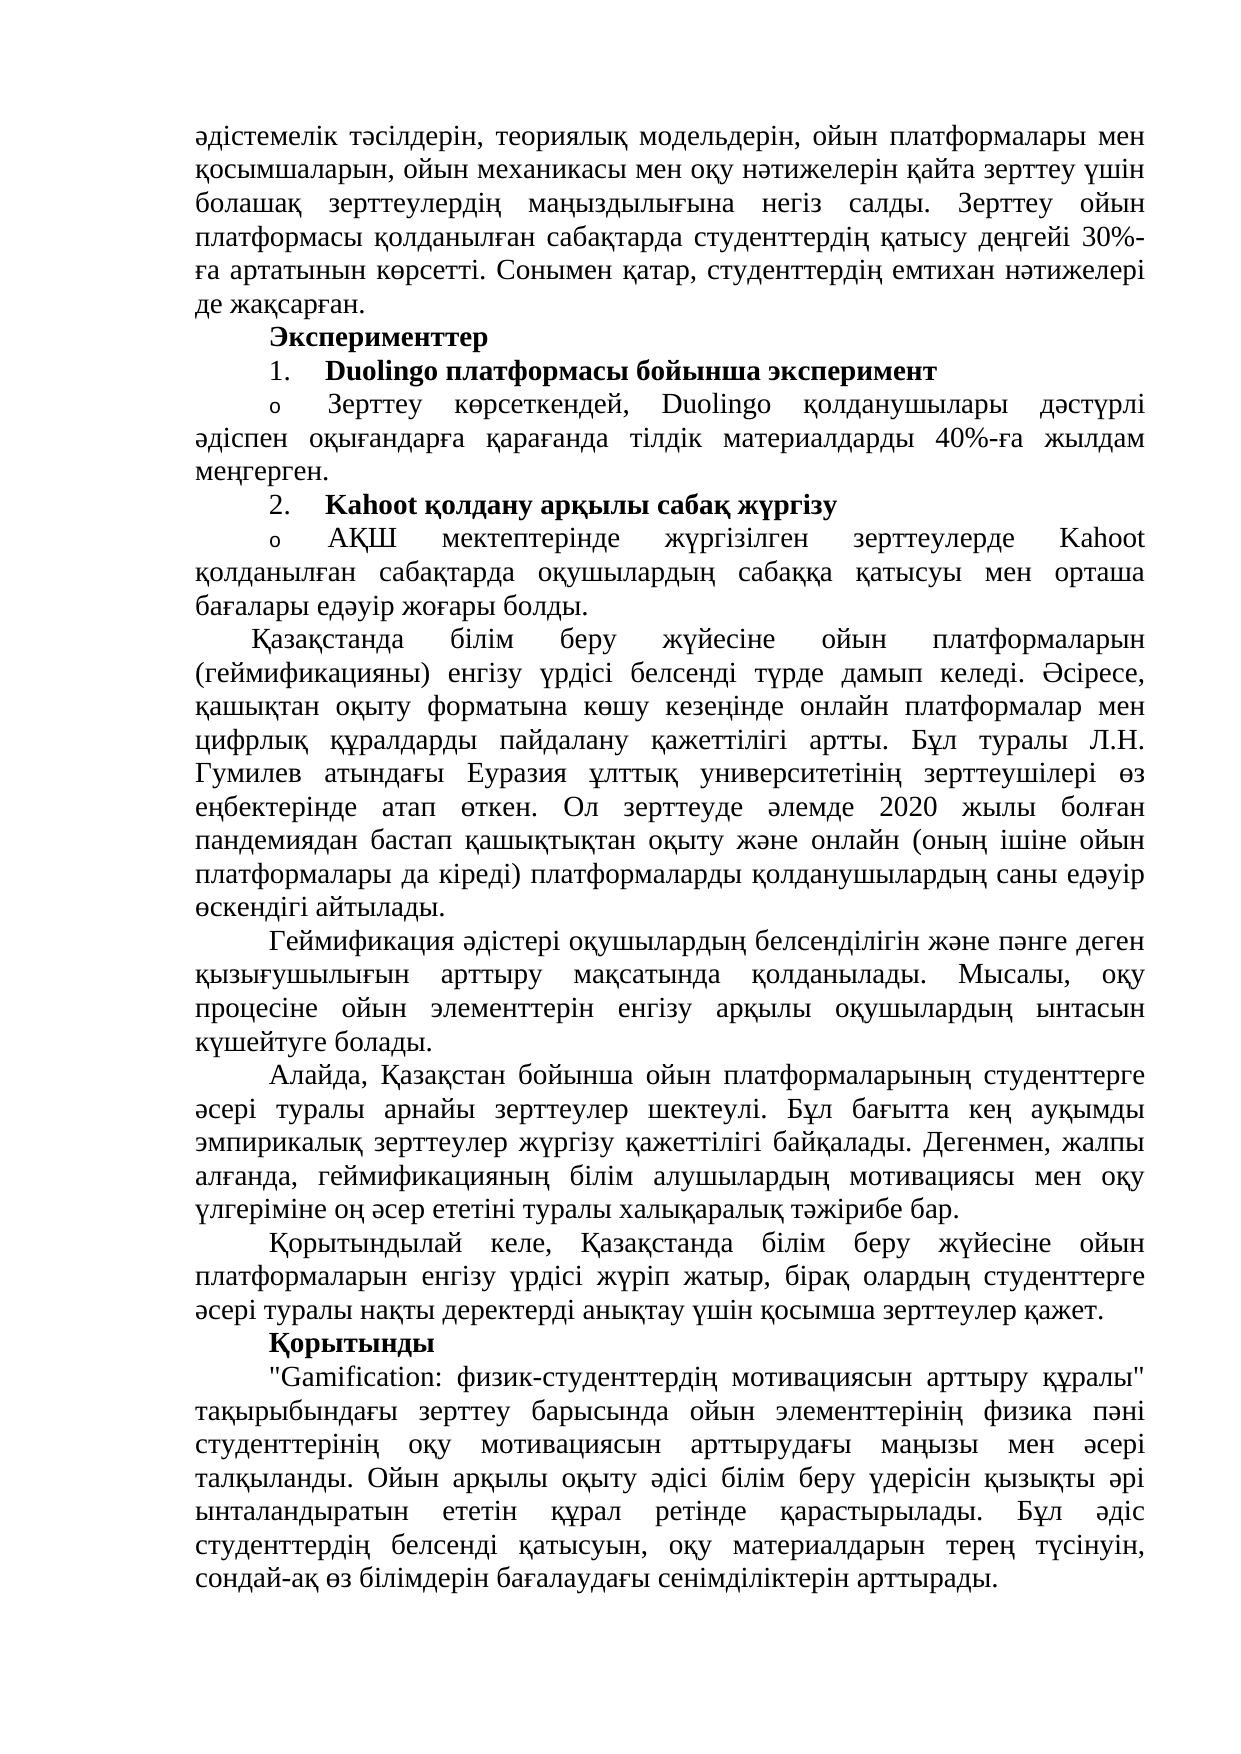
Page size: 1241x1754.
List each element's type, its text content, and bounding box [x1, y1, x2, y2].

text Қорытындылай келе, Қазақстанда білім беру жүйесіне ойын платформаларын енгізу үрдісі жүріп жатыр, бірақ олардың студенттерге әсері туралы нақты деректерді анықтау үшін қосымша зерттеулер қажет. [195, 1225, 1146, 1326]
list АҚШ мектептерінде жүргізілген зерттеулерде Kahoot қолданылған сабақтарда оқушылардың сабаққа қатысуы мен орташа бағалары едәуір жоғары болды. [195, 521, 1146, 621]
text Қазақстанда білім беру жүйесіне ойын платформаларын (геймификацияны) енгізу үрдісі белсенді түрде дамып келеді. Әсіресе, қашықтан оқыту форматына көшу кезеңінде онлайн платформалар мен цифрлық құралдарды пайдалану қажеттілігі артты. Бұл туралы Л.Н. Гумилев атындағы Еуразия ұлттық университетінің зерттеушілері өз еңбектерінде атап өткен. Ол зерттеуде әлемде 2020 жылы болған пандемиядан бастап қашықтықтан оқыту және онлайн (оның ішіне ойын платформалары да кіреді) платформаларды қолданушылардың саны едәуір өскендігі айтылады. [195, 621, 1146, 923]
text Геймификация әдістері оқушылардың белсенділігін және пәнге деген қызығушылығын арттыру мақсатында қолданылады. Мысалы, оқу процесіне ойын элементтерін енгізу арқылы оқушылардың ынтасын күшейтуге болады. [195, 923, 1146, 1057]
subtitle Эксперименттер [195, 319, 1146, 353]
list Duolingo платформасы бойынша эксперимент [195, 353, 1146, 386]
text Алайда, Қазақстан бойынша ойын платформаларының студенттерге әсері туралы арнайы зерттеулер шектеулі. Бұл бағытта кең ауқымды эмпирикалық зерттеулер жүргізу қажеттілігі байқалады. Дегенмен, жалпы алғанда, геймификацияның білім алушылардың мотивациясы мен оқу үлгеріміне оң әсер ететіні туралы халықаралық тәжірибе бар. [195, 1057, 1146, 1225]
list Зерттеу көрсеткендей, Duolingo қолданушылары дәстүрлі әдіспен оқығандарға қарағанда тілдік материалдарды 40%-ға жылдам меңгерген. [195, 386, 1146, 487]
text "Gamification: физик-студенттердің мотивациясын арттыру құралы" тақырыбындағы зерттеу барысында ойын элементтерінің физика пәні студенттерінің оқу мотивациясын арттырудағы маңызы мен әсері талқыланды. Ойын арқылы оқыту әдісі білім беру үдерісін қызықты әрі ынталандыратын ететін құрал ретінде қарастырылады. Бұл әдіс студенттердің белсенді қатысуын, оқу материалдарын терең түсінуін, сондай-ақ өз білімдерін бағалаудағы сенімділіктерін арттырады. [195, 1359, 1146, 1594]
text Қорытынды [195, 1326, 1146, 1359]
list Kahoot қолдану арқылы сабақ жүргізу [195, 487, 1146, 521]
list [195, 118, 1146, 319]
